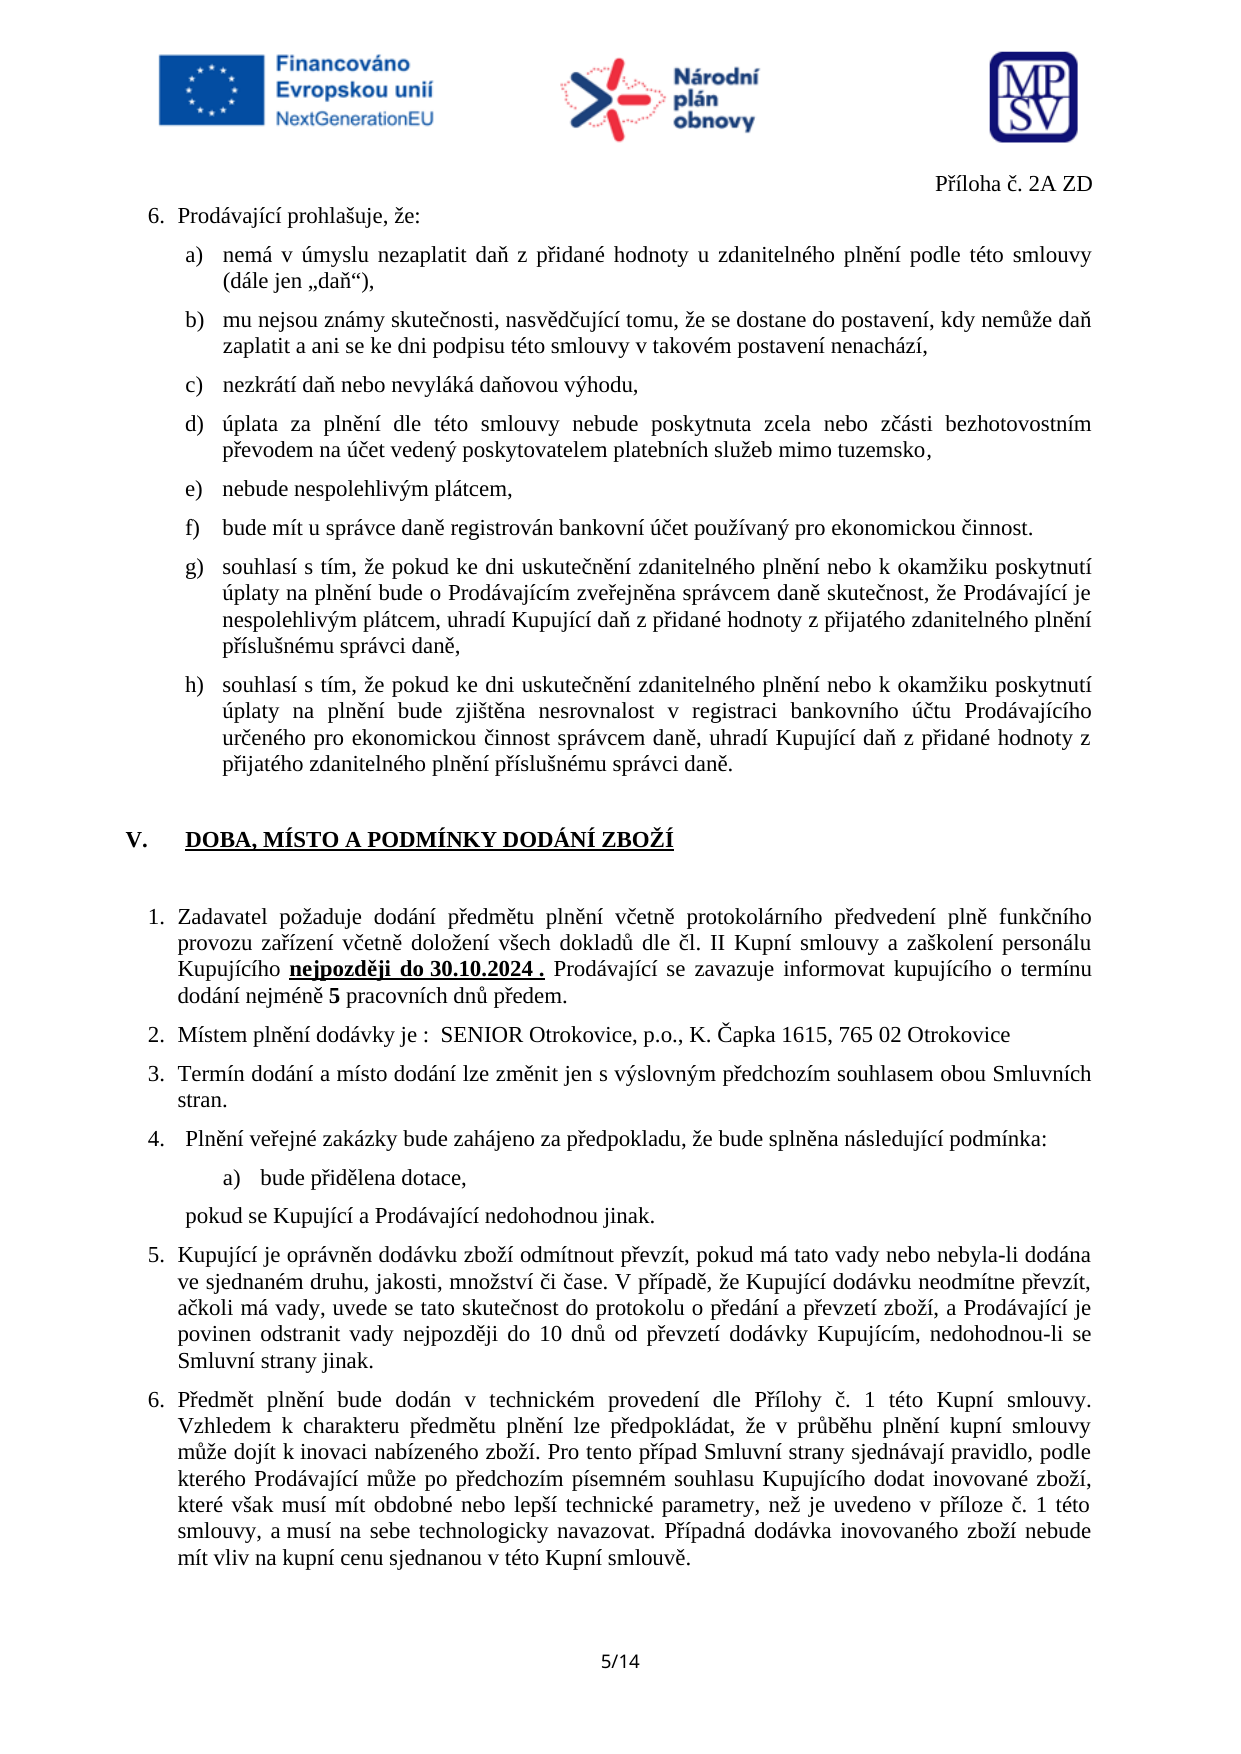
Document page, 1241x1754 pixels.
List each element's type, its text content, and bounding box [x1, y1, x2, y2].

list Místem plnění dodávky je : SENIOR Otrokovice, p.o., K. Čapka 1615, 765 02 Otrokovice [148, 1021, 1093, 1047]
list souhlasí s tím, že pokud ke dni uskutečnění zdanitelného plnění nebo k okamžiku poskytnutí úplaty na plnění bude o Prodávajícím zveřejněna správcem daně skutečnost, že Prodávající je nespolehlivým plátcem, uhradí Kupující daň z přidané hodnoty z přijatého zdanitelného plnění příslušnému správci daně, [185, 553, 1093, 658]
list Plnění veřejné zakázky bude zahájeno za předpokladu, že bude splněna následující podmínka: [148, 1125, 1093, 1151]
list Zadavatel požaduje dodání předmětu plnění včetně protokolárního předvedení plně funkčního provozu zařízení včetně doložení všech dokladů dle čl. II Kupní smlouvy a zaškolení personálu Kupujícího nejpozději do 30.10.2024 . Prodávající se zavazuje informovat kupujícího o termínu dodání nejméně 5 pracovních dnů předem. [148, 903, 1093, 1008]
list souhlasí s tím, že pokud ke dni uskutečnění zdanitelného plnění nebo k okamžiku poskytnutí úplaty na plnění bude zjištěna nesrovnalost v registraci bankovního účtu Prodávajícího určeného pro ekonomickou činnost správcem daně, uhradí Kupující daň z přidané hodnoty z přijatého zdanitelného plnění příslušnému správci daně. [185, 671, 1093, 776]
list bude mít u správce daně registrován bankovní účet používaný pro ekonomickou činnost. [185, 514, 1093, 541]
list Kupující je oprávněn dodávku zboží odmítnout převzít, pokud má tato vady nebo nebyla-li dodána ve sjednaném druhu, jakosti, množství či čase. V případě, že Kupující dodávku neodmítne převzít, ačkoli má vady, uvede se tato skutečnost do protokolu o předání a převzetí zboží, a Prodávající je povinen odstranit vady nejpozději do 10 dnů od převzetí dodávky Kupujícím, nedohodnou-li se Smluvní strany jinak. [148, 1241, 1093, 1373]
list úplata za plnění dle této smlouvy nebude poskytnuta zcela nebo zčásti bezhotovostním převodem na účet vedený poskytovatelem platebních služeb mimo tuzemsko, [185, 410, 1093, 463]
list mu nejsou známy skutečnosti, nasvědčující tomu, že se dostane do postavení, kdy nemůže daň zaplatit a ani se ke dni podpisu této smlouvy v takovém postavení nenachází, [185, 306, 1093, 359]
text DOBA, MÍSTO A PODMÍNKY DODÁNÍ ZBOŽÍ [148, 826, 1093, 853]
list nezkrátí daň nebo nevyláká daňovou výhodu, [185, 371, 1093, 398]
list pokud se Kupující a Prodávající nedohodnou jinak. [185, 1202, 1093, 1229]
list Termín dodání a místo dodání lze změnit jen s výslovným předchozím souhlasem obou Smluvních stran. [148, 1059, 1093, 1112]
list bude přidělena dotace, [223, 1164, 1093, 1190]
list nemá v úmyslu nezaplatit daň z přidané hodnoty u zdanitelného plnění podle této smlouvy (dále jen „daň“), [185, 241, 1093, 294]
list Prodávající prohlašuje, že: [148, 202, 1093, 228]
list Předmět plnění bude dodán v technickém provedení dle Přílohy č. 1 této Kupní smlouvy. Vzhledem k charakteru předmětu plnění lze předpokládat, že v průběhu plnění kupní smlouvy může dojít k inovaci nabízeného zboží. Pro tento případ Smluvní strany sjednávají pravidlo, podle kterého Prodávající může po předchozím písemném souhlasu Kupujícího dodat inovované zboží, které však musí mít obdobné nebo lepší technické parametry, než je uvedeno v příloze č. 1 této smlouvy, a musí na sebe technologicky navazovat. Případná dodávka inovovaného zboží nebude mít vliv na kupní cenu sjednanou v této Kupní smlouvě. [148, 1386, 1093, 1570]
list nebude nespolehlivým plátcem, [185, 475, 1093, 502]
